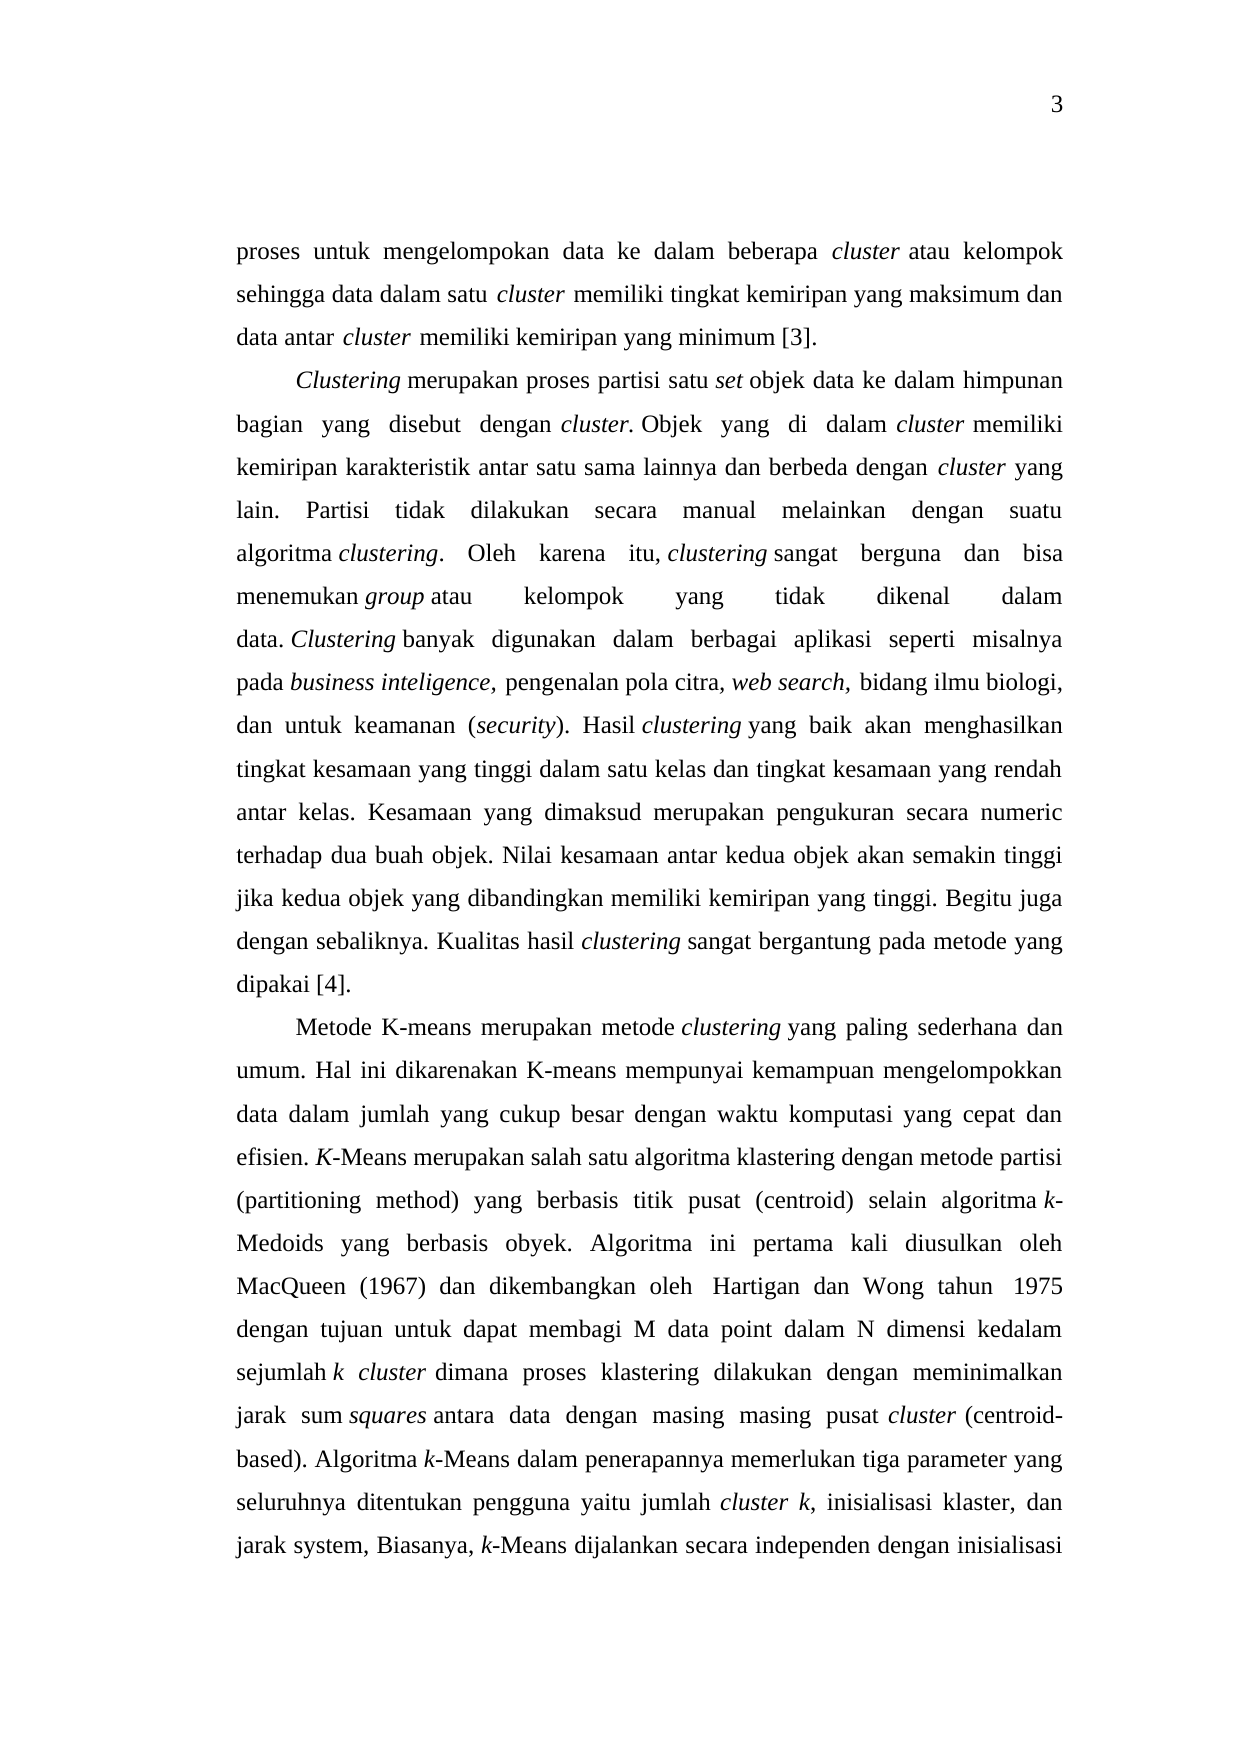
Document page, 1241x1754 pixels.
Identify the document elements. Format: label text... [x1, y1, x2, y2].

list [236, 1012, 1063, 1559]
list Clustering merupakan proses partisi satu set objek data ke dalam himpunan bagian yang disebut dengan cluster. Objek yang di dalam cluster memiliki kemiripan karakteristik antar satu sama lainnya dan berbeda dengan cluster yang lain. Partisi tidak dilakukan secara manual melainkan dengan suatu algoritma clustering. Oleh karena itu, clustering sangat berguna dan bisa menemukan group atau kelompok yang tidak dikenal dalam data. Clustering banyak digunakan dalam berbagai aplikasi seperti misalnya pada business inteligence, pengenalan pola citra, web search, bidang ilmu biologi, dan untuk keamanan (security). Hasil clustering yang baik akan menghasilkan tingkat kesamaan yang tinggi dalam satu kelas dan tingkat kesamaan yang rendah antar kelas. Kesamaan yang dimaksud merupakan pengukuran secara numeric terhadap dua buah objek. Nilai kesamaan antar kedua objek akan semakin tinggi jika kedua objek yang dibandingkan memiliki kemiripan yang tinggi. Begitu juga dengan sebaliknya. Kualitas hasil clustering sangat bergantung pada metode yang dipakai [4]. [236, 366, 1063, 998]
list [236, 236, 1063, 351]
